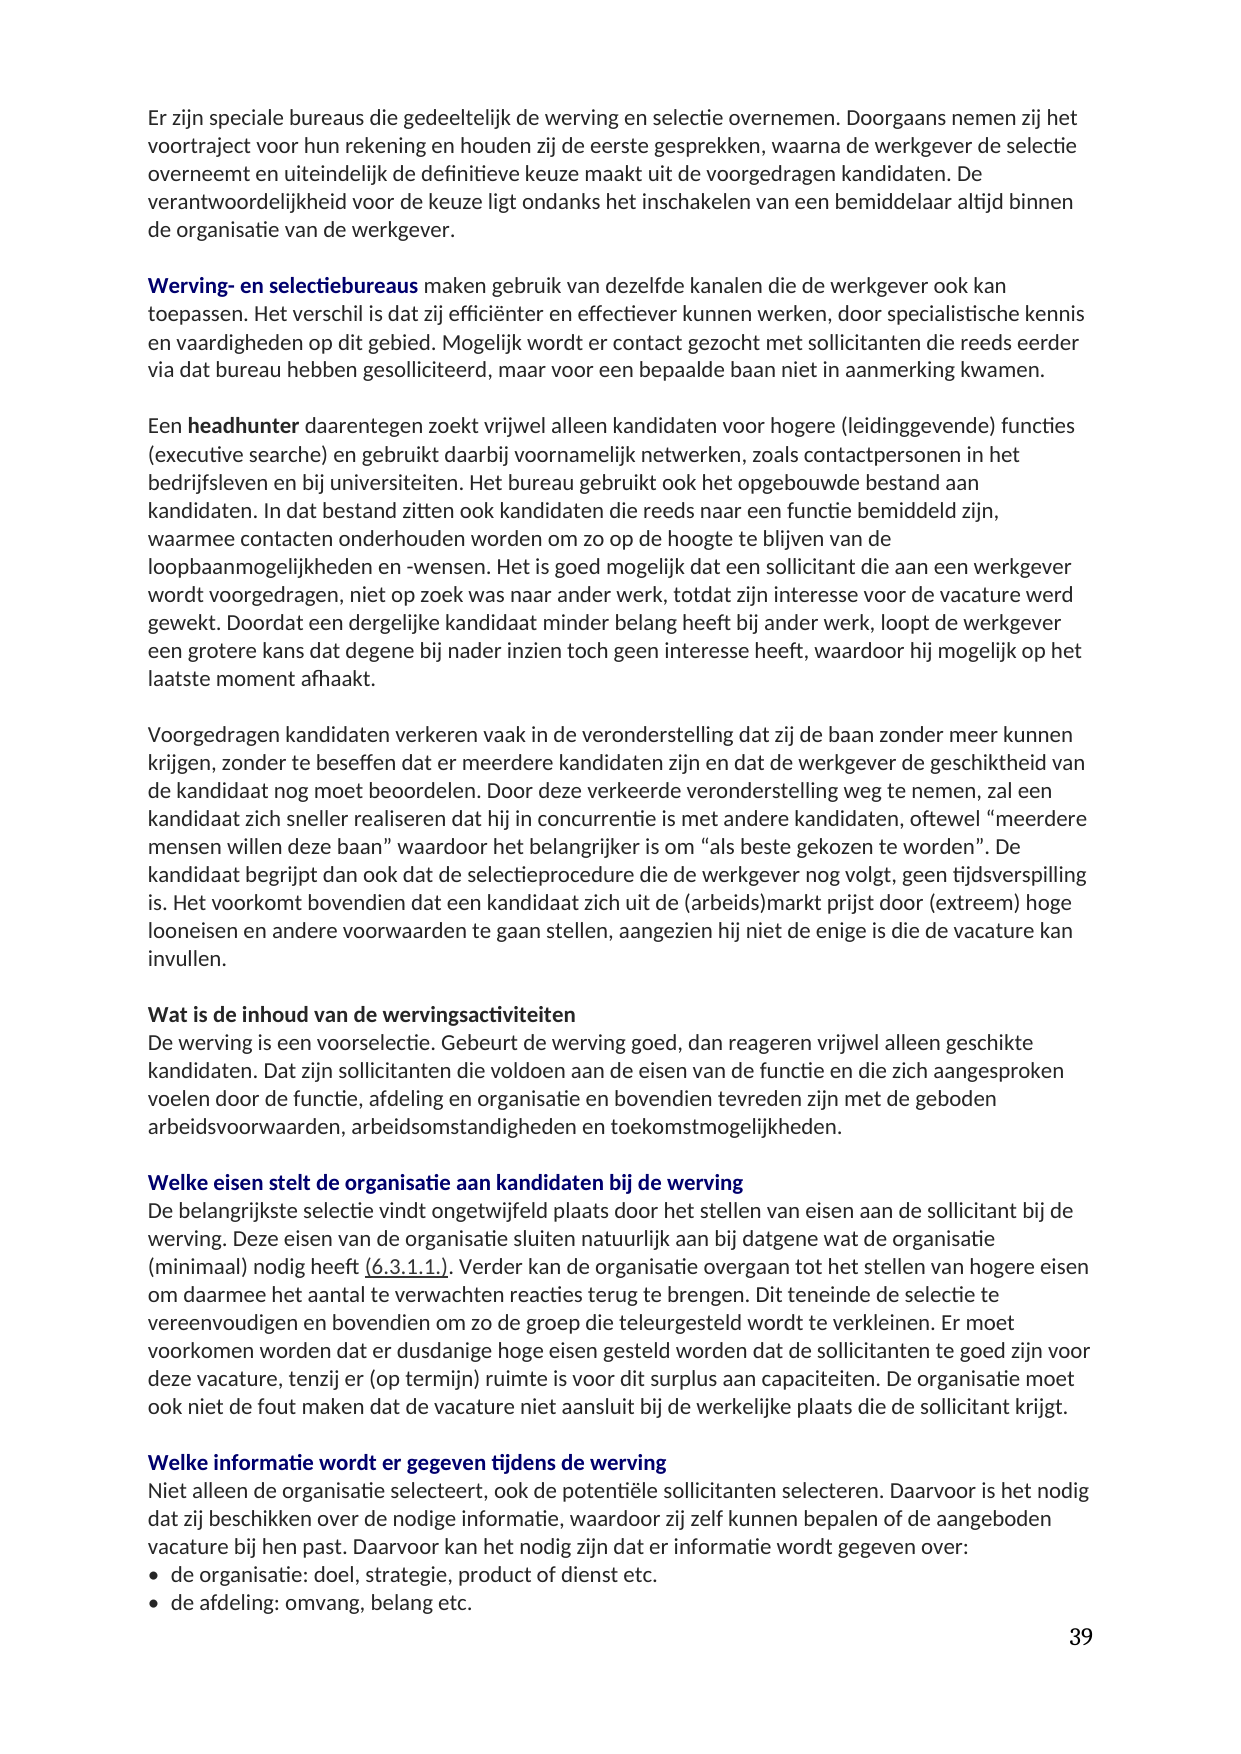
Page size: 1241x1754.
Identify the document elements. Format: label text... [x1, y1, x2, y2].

list de afdeling: omvang, belang etc. [148, 1588, 1093, 1617]
text Voorgedragen kandidaten verkeren vaak in de veronderstelling dat zij de baan zonder meer kunnen krijgen, zonder te beseffen dat er meerdere kandidaten zijn en dat de werkgever de geschiktheid van de kandidaat nog moet beoordelen. Door deze verkeerde veronderstelling weg te nemen, zal een kandidaat zich sneller realiseren dat hij in concurrentie is met andere kandidaten, oftewel “meerdere mensen willen deze baan” waardoor het belangrijker is om “als beste gekozen te worden”. De kandidaat begrijpt dan ook dat de selectieprocedure die de werkgever nog volgt, geen tijdsverspilling is. Het voorkomt bovendien dat een kandidaat zich uit de (arbeids)markt prijst door (extreem) hoge looneisen en andere voorwaarden te gaan stellen, aangezien hij niet de enige is die de vacature kan invullen. [148, 720, 1093, 972]
text Welke informatie wordt er gegeven tijdens de werving [148, 1448, 1093, 1476]
text Niet alleen de organisatie selecteert, ook de potentiële sollicitanten selecteren. Daarvoor is het nodig dat zij beschikken over de nodige informatie, waardoor zij zelf kunnen bepalen of de aangeboden vacature bij hen past. Daarvoor kan het nodig zijn dat er informatie wordt gegeven over: [148, 1476, 1093, 1561]
text Er zijn speciale bureaus die gedeeltelijk de werving en selectie overnemen. Doorgaans nemen zij het voortraject voor hun rekening en houden zij de eerste gesprekken, waarna de werkgever de selectie overneemt en uiteindelijk de definitieve keuze maakt uit de voorgedragen kandidaten. De verantwoordelijkheid voor de keuze ligt ondanks het inschakelen van een bemiddelaar altijd binnen de organisatie van de werkgever. [148, 103, 1093, 243]
text Werving- en selectiebureaus maken gebruik van dezelfde kanalen die de werkgever ook kan toepassen. Het verschil is dat zij efficiënter en effectiever kunnen werken, door specialistische kennis en vaardigheden op dit gebied. Mogelijk wordt er contact gezocht met sollicitanten die reeds eerder via dat bureau hebben gesolliciteerd, maar voor een bepaalde baan niet in aanmerking kwamen. [148, 272, 1093, 384]
text Welke eisen stelt de organisatie aan kandidaten bij de werving [148, 1168, 1093, 1196]
text Wat is de inhoud van de wervingsactiviteiten [148, 1000, 1093, 1028]
text De belangrijkste selectie vindt ongetwijfeld plaats door het stellen van eisen aan de sollicitant bij de werving. Deze eisen van de organisatie sluiten natuurlijk aan bij datgene wat de organisatie (minimaal) nodig heeft (6.3.1.1.). Verder kan de organisatie overgaan tot het stellen van hogere eisen om daarmee het aantal te verwachten reacties terug te brengen. Dit teneinde de selectie te vereenvoudigen en bovendien om zo de groep die teleurgesteld wordt te verkleinen. Er moet voorkomen worden dat er dusdanige hoge eisen gesteld worden dat de sollicitanten te goed zijn voor deze vacature, tenzij er (op termijn) ruimte is voor dit surplus aan capaciteiten. De organisatie moet ook niet de fout maken dat de vacature niet aansluit bij de werkelijke plaats die de sollicitant krijgt. [148, 1196, 1093, 1420]
list de organisatie: doel, strategie, product of dienst etc. [148, 1561, 1093, 1588]
text De werving is een voorselectie. Gebeurt de werving goed, dan reageren vrijwel alleen geschikte kandidaten. Dat zijn sollicitanten die voldoen aan de eisen van de functie en die zich aangesproken voelen door de functie, afdeling en organisatie en bovendien tevreden zijn met de geboden arbeidsvoorwaarden, arbeidsomstandigheden en toekomstmogelijkheden. [148, 1028, 1093, 1140]
text Een headhunter daarentegen zoekt vrijwel alleen kandidaten voor hogere (leidinggevende) functies (executive searche) en gebruikt daarbij voornamelijk netwerken, zoals contactpersonen in het bedrijfsleven en bij universiteiten. Het bureau gebruikt ook het opgebouwde bestand aan kandidaten. In dat bestand zitten ook kandidaten die reeds naar een functie bemiddeld zijn, waarmee contacten onderhouden worden om zo op de hoogte te blijven van de loopbaanmogelijkheden en -wensen. Het is goed mogelijk dat een sollicitant die aan een werkgever wordt voorgedragen, niet op zoek was naar ander werk, totdat zijn interesse voor de vacature werd gewekt. Doordat een dergelijke kandidaat minder belang heeft bij ander werk, loopt de werkgever een grotere kans dat degene bij nader inzien toch geen interesse heeft, waardoor hij mogelijk op het laatste moment afhaakt. [148, 412, 1093, 692]
